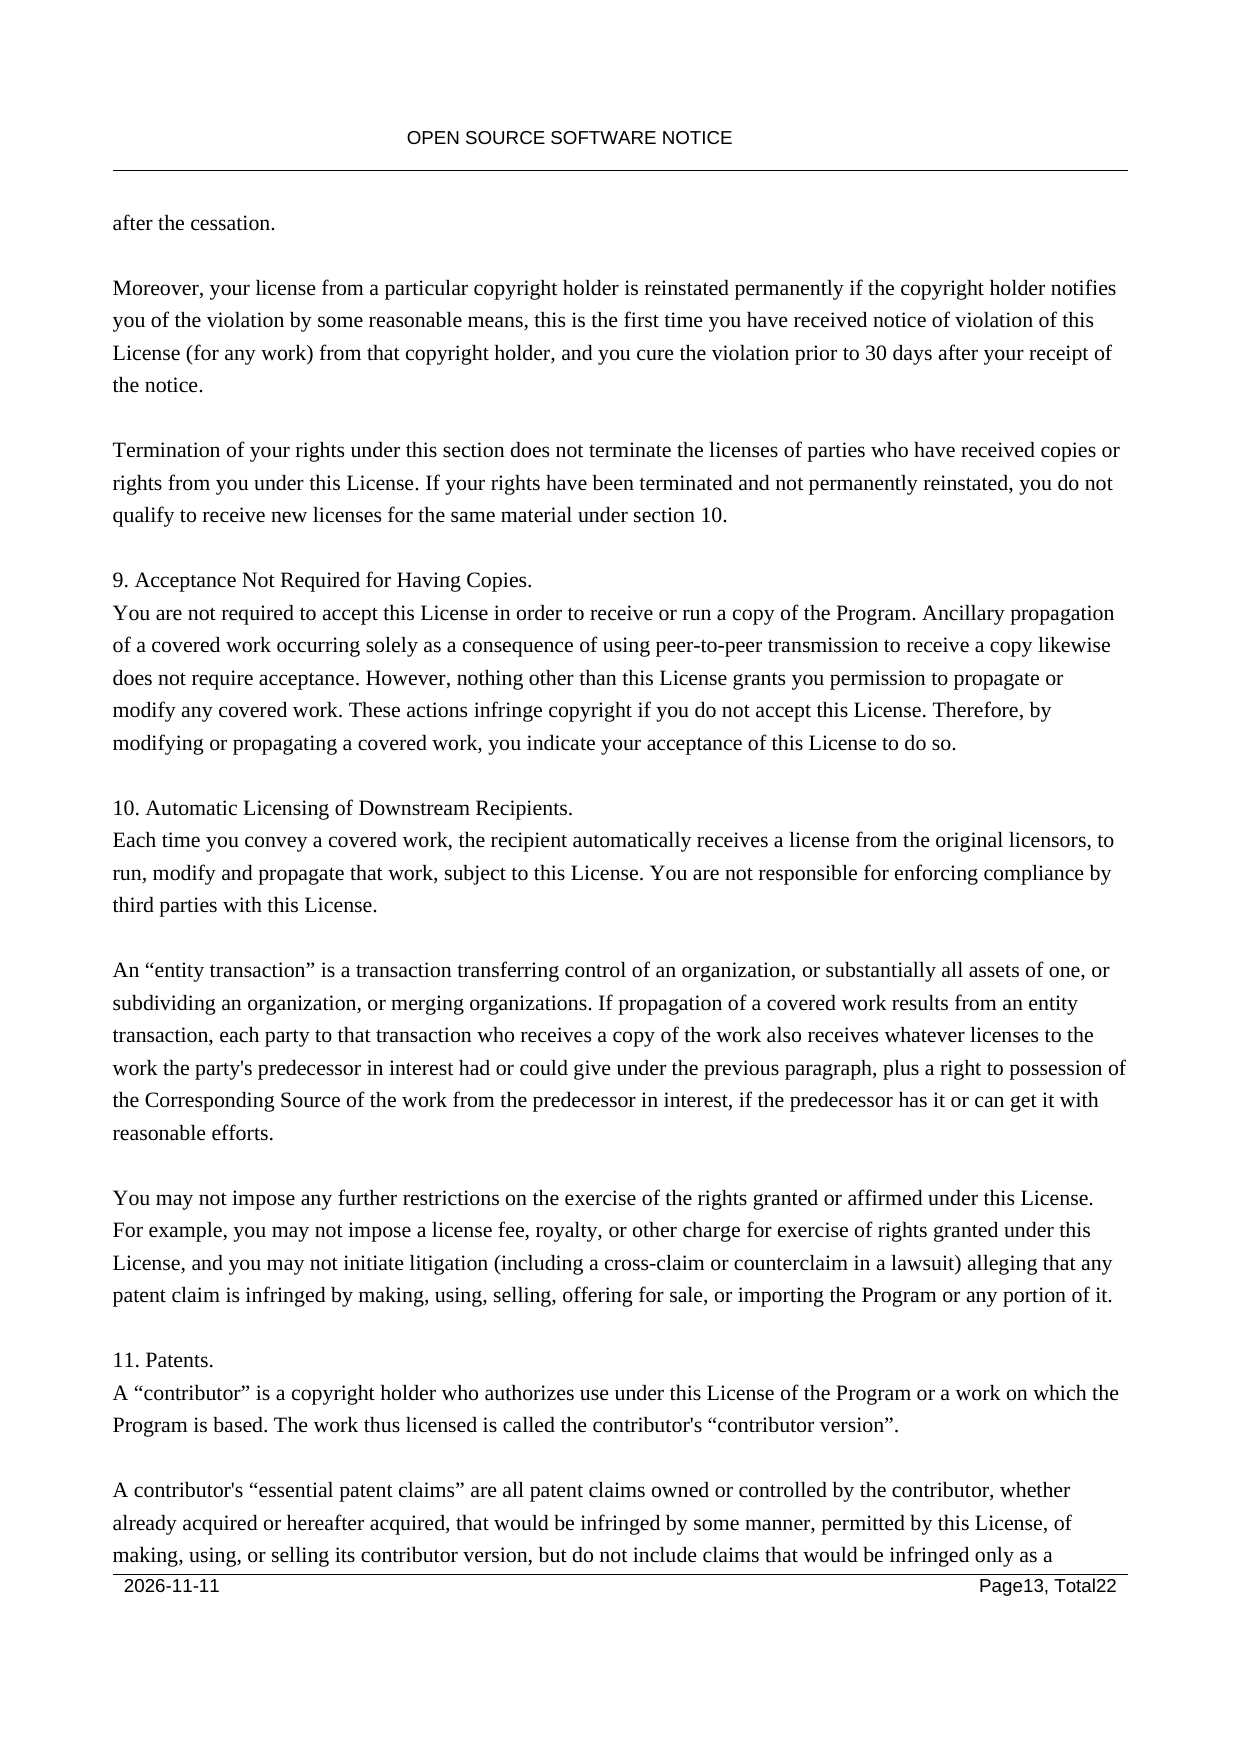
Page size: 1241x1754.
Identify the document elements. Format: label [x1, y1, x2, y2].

text [112, 206, 1128, 1571]
